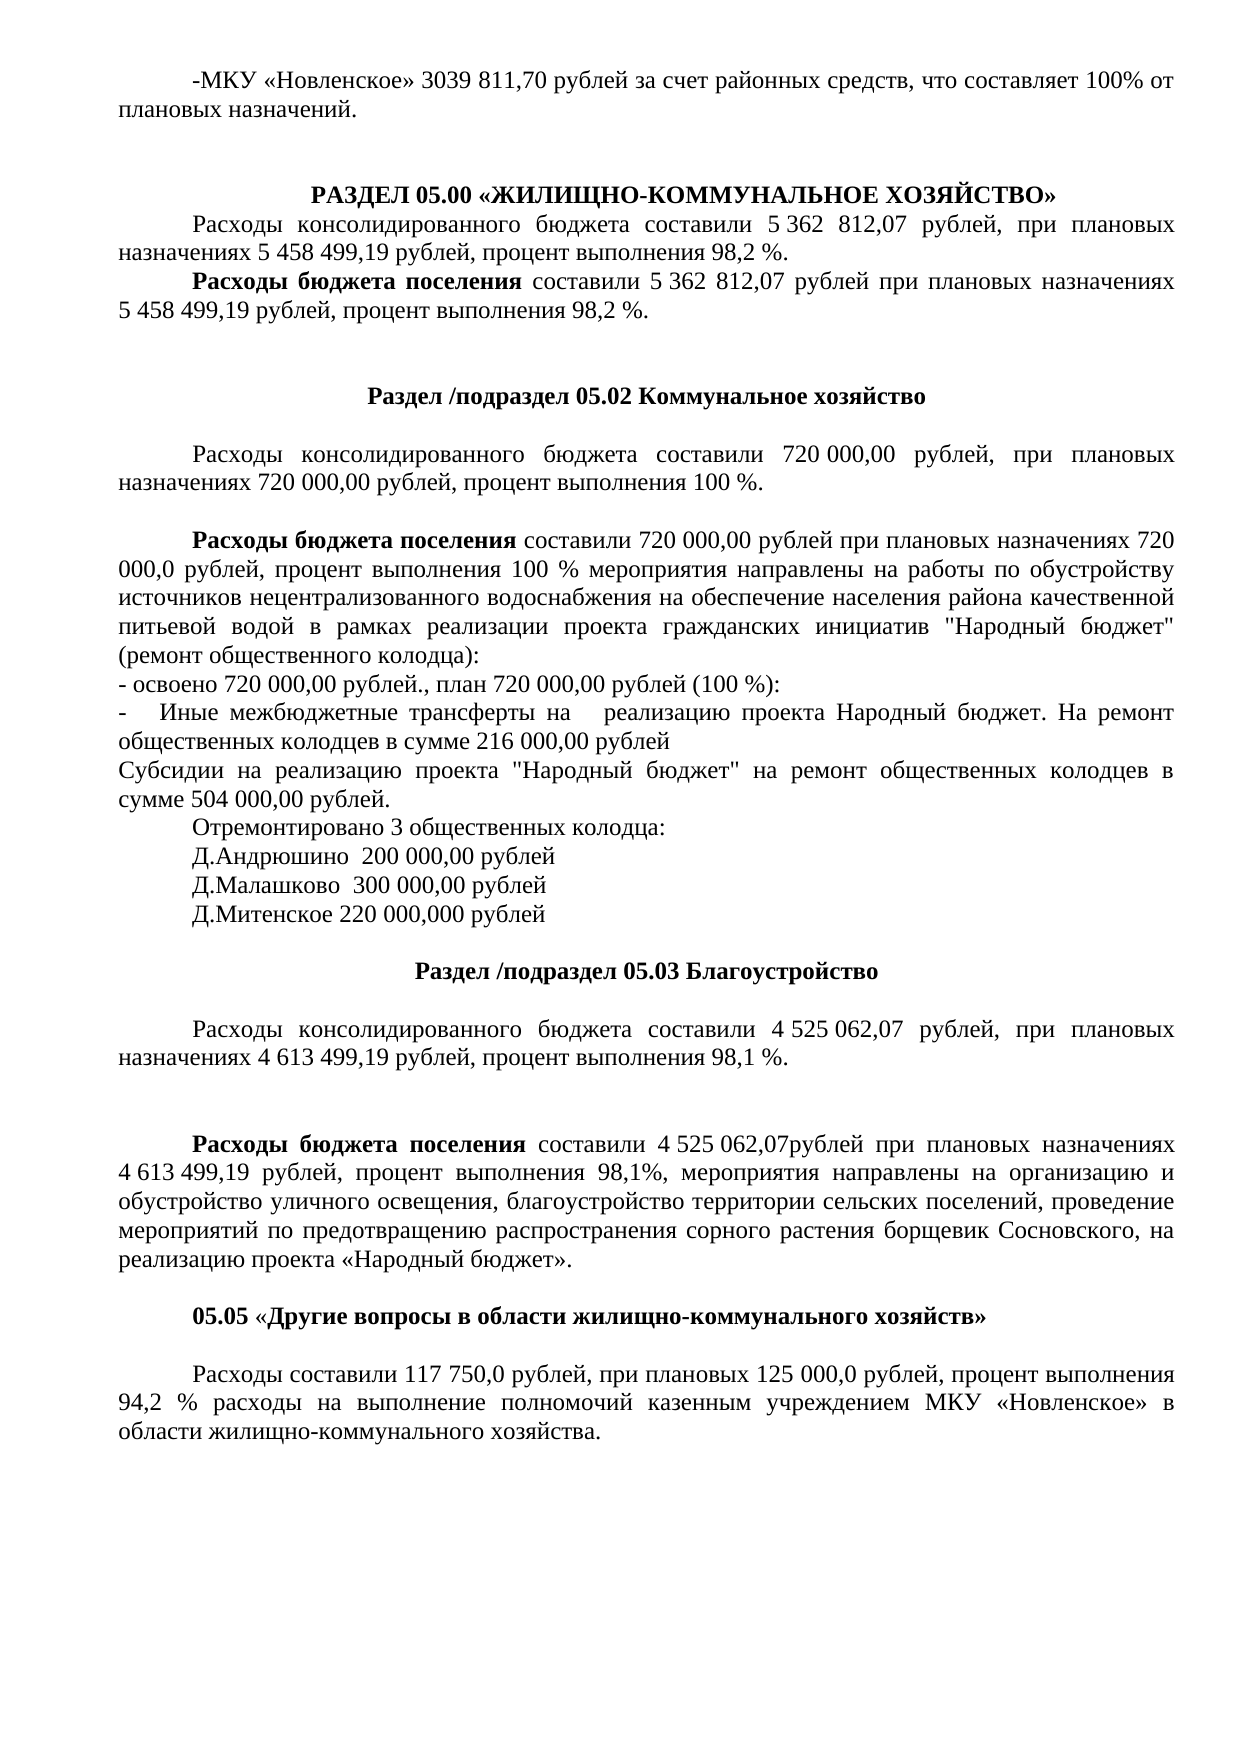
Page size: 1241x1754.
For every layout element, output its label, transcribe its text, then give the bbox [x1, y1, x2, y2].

text - Иные межбюджетные трансферты на реализацию проекта Народный бюджет. На ремонт общественных колодцев в сумме 216 000,00 рублей [118, 697, 1175, 755]
text РАЗДЕЛ 05.00 «ЖИЛИЩНО-КОММУНАЛЬНОЕ ХОЗЯЙСТВО» [118, 180, 1175, 209]
text -МКУ «Новленское» 3039 811,70 рублей за счет районных средств, что составляет 100% от плановых назначений. [118, 65, 1175, 122]
text Субсидии на реализацию проекта "Народный бюджет" на ремонт общественных колодцев в сумме 504 000,00 рублей. [118, 755, 1175, 812]
text Расходы консолидированного бюджета составили 720 000,00 рублей, при плановых назначениях 720 000,00 рублей, процент выполнения 100 %. [118, 439, 1175, 496]
text Расходы составили 117 750,0 рублей, при плановых 125 000,0 рублей, процент выполнения 94,2 % расходы на выполнение полномочий казенным учреждением МКУ «Новленское» в области жилищно-коммунального хозяйства. [118, 1359, 1175, 1445]
text Расходы консолидированного бюджета составили 4 525 062,07 рублей, при плановых назначениях 4 613 499,19 рублей, процент выполнения 98,1 %. [118, 1014, 1175, 1071]
text - освоено 720 000,00 рублей., план 720 000,00 рублей (100 %): [118, 669, 1175, 697]
text Раздел /подраздел 05.02 Коммунальное хозяйство [118, 381, 1175, 410]
text 05.05 «Другие вопросы в области жилищно-коммунального хозяйств» [118, 1301, 1175, 1330]
text Д.Митенское 220 000,000 рублей [118, 899, 1175, 927]
text Расходы бюджета поселения составили 720 000,00 рублей при плановых назначениях 720 000,0 рублей, процент выполнения 100 % мероприятия направлены на работы по обустройству источников нецентрализованного водоснабжения на обеспечение населения района качественной питьевой водой в рамках реализации проекта гражданских инициатив "Народный бюджет" (ремонт общественного колодца): [118, 525, 1175, 669]
text Расходы консолидированного бюджета составили 5 362 812,07 рублей, при плановых назначениях 5 458 499,19 рублей, процент выполнения 98,2 %. [118, 209, 1175, 266]
text Отремонтировано 3 общественных колодца: [118, 812, 1175, 841]
text Раздел /подраздел 05.03 Благоустройство [118, 956, 1175, 985]
text Д.Малашково 300 000,00 рублей [118, 870, 1175, 899]
text Расходы бюджета поселения составили 4 525 062,07рублей при плановых назначениях 4 613 499,19 рублей, процент выполнения 98,1%, мероприятия направлены на организацию и обустройство уличного освещения, благоустройство территории сельских поселений, проведение мероприятий по предотвращению распространения сорного растения борщевик Сосновского, на реализацию проекта «Народный бюджет». [118, 1129, 1175, 1272]
text Расходы бюджета поселения составили 5 362 812,07 рублей при плановых назначениях 5 458 499,19 рублей, процент выполнения 98,2 %. [118, 266, 1175, 324]
text Д.Андрюшино 200 000,00 рублей [118, 841, 1175, 870]
